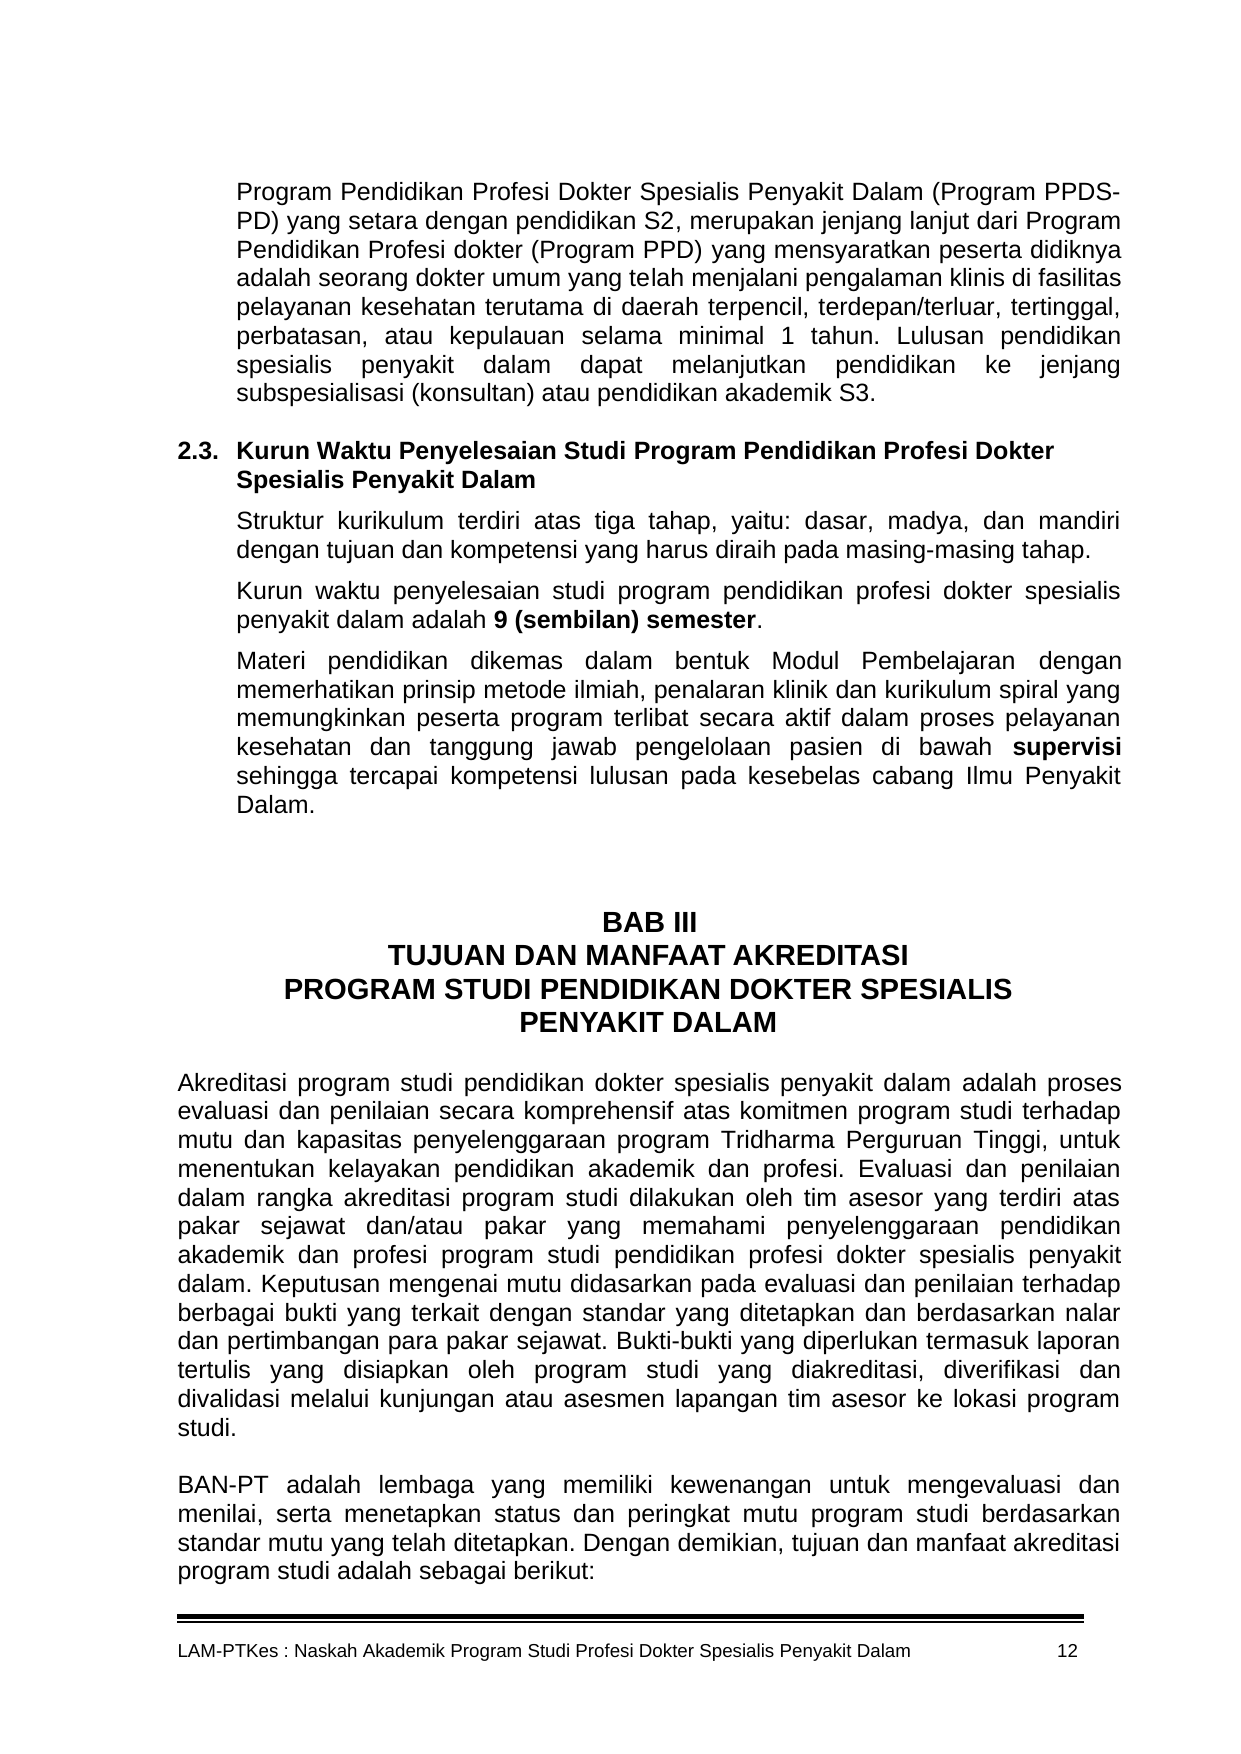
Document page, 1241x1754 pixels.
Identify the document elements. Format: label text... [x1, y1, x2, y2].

text Akreditasi program studi pendidikan dokter spesialis penyakit dalam adalah proses evaluasi dan penilaian secara komprehensif atas komitmen program studi terhadap mutu dan kapasitas penyelenggaraan program Tridharma Perguruan Tinggi, untuk menentukan kelayakan pendidikan akademik dan profesi. Evaluasi dan penilaian dalam rangka akreditasi program studi dilakukan oleh tim asesor yang terdiri atas pakar sejawat dan/atau pakar yang memahami penyelenggaraan pendidikan akademik dan profesi program studi pendidikan profesi dokter spesialis penyakit dalam. Keputusan mengenai mutu didasarkan pada evaluasi dan penilaian terhadap berbagai bukti yang terkait dengan standar yang ditetapkan dan berdasarkan nalar dan pertimbangan para pakar sejawat. Bukti-bukti yang diperlukan termasuk laporan tertulis yang disiapkan oleh program studi yang diakreditasi, diverifikasi dan divalidasi melalui kunjungan atau asesmen lapangan tim asesor ke lokasi program studi. [177, 1068, 1122, 1441]
text Program Pendidikan Profesi Dokter Spesialis Penyakit Dalam (Program PPDS-PD) yang setara dengan pendidikan S2, merupakan jenjang lanjut dari Program Pendidikan Profesi dokter (Program PPD) yang mensyaratkan peserta didiknya adalah seorang dokter umum yang telah menjalani pengalaman klinis di fasilitas pelayanan kesehatan terutama di daerah terpencil, terdepan/terluar, tertinggal, perbatasan, atau kepulauan selama minimal 1 tahun. Lulusan pendidikan spesialis penyakit dalam dapat melanjutkan pendidikan ke jenjang subspesialisasi (konsultan) atau pendidikan akademik S3. [236, 177, 1122, 407]
text Struktur kurikulum terdiri atas tiga tahap, yaitu: dasar, madya, dan mandiri dengan tujuan dan kompetensi yang harus diraih pada masing-masing tahap. [236, 506, 1122, 563]
text Kurun waktu penyelesaian studi program pendidikan profesi dokter spesialis penyakit dalam adalah 9 (sembilan) semester. [236, 576, 1122, 633]
list Kurun Waktu Penyelesaian Studi Program Pendidikan Profesi Dokter Spesialis Penyakit Dalam [177, 436, 1122, 493]
text Materi pendidikan dikemas dalam bentuk Modul Pembelajaran dengan memerhatikan prinsip metode ilmiah, penalaran klinik dan kurikulum spiral yang memungkinkan peserta program terlibat secara aktif dalam proses pelayanan kesehatan dan tanggung jawab pengelolaan pasien di bawah supervisi sehingga tercapai kompetensi lulusan pada kesebelas cabang Ilmu Penyakit Dalam. [236, 646, 1122, 818]
text BAN-PT adalah lembaga yang memiliki kewenangan untuk mengevaluasi dan menilai, serta menetapkan status dan peringkat mutu program studi berdasarkan standar mutu yang telah ditetapkan. Dengan demikian, tujuan dan manfaat akreditasi program studi adalah sebagai berikut: [177, 1470, 1122, 1585]
subtitle BAB III [177, 905, 1122, 938]
subtitle PROGRAM STUDI PENDIDIKAN DOKTER SPESIALIS PENYAKIT DALAM [271, 972, 1025, 1039]
subtitle TUJUAN DAN MANFAAT AKREDITASI [271, 938, 1025, 972]
